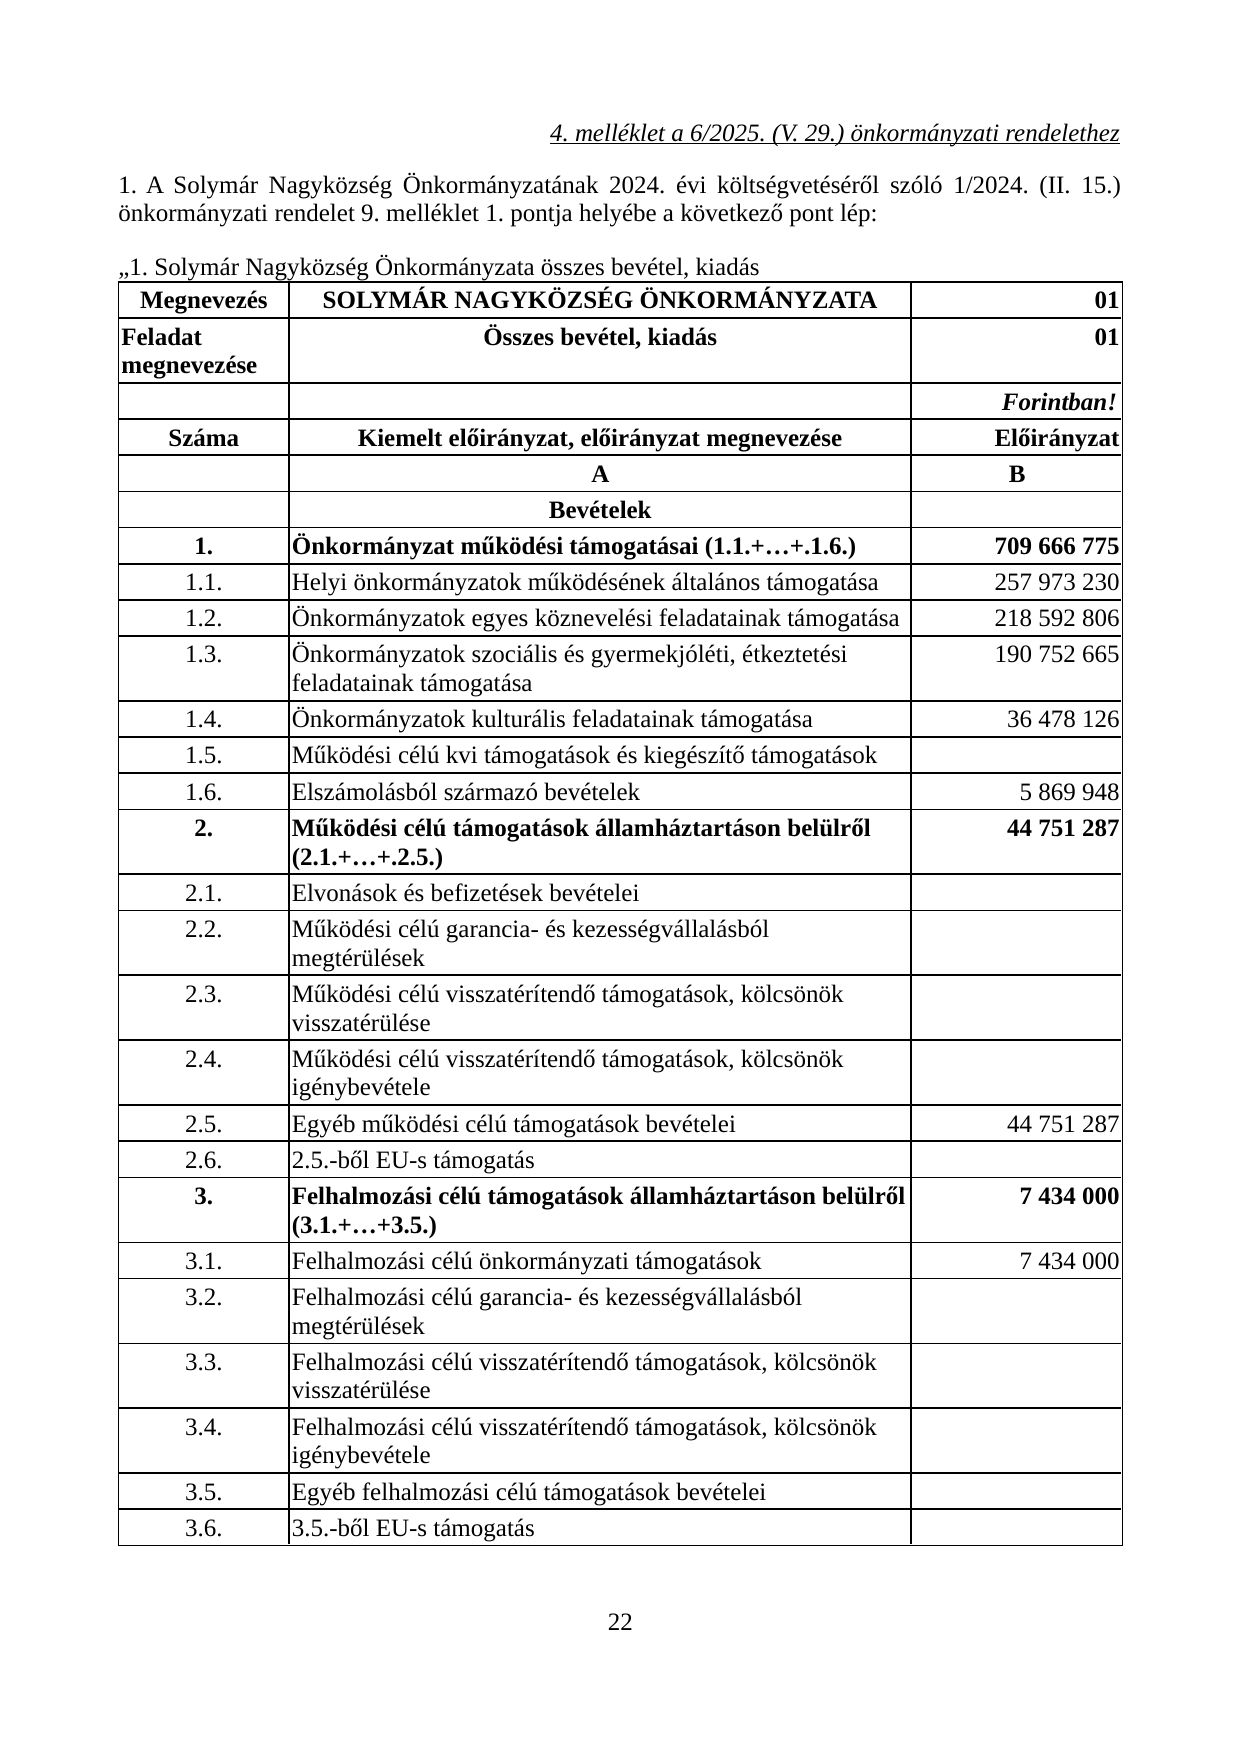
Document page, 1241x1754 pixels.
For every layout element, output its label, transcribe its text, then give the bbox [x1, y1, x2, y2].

table_cell 3.6. [119, 1510, 288, 1544]
table_cell 1.1. [119, 565, 288, 599]
table_cell Felhalmozási célú támogatások államháztartáson belülről (3.1.+…+3.5.) [290, 1178, 910, 1241]
table_cell [912, 1407, 1122, 1472]
table_cell 1.6. [119, 774, 288, 808]
table_cell Működési célú támogatások államháztartáson belülről (2.1.+…+.2.5.) [290, 810, 910, 873]
table_cell Összes bevétel, kiadás [290, 319, 910, 382]
table_cell [119, 492, 288, 527]
table_cell Előirányzat [912, 418, 1122, 454]
table_cell Felhalmozási célú önkormányzati támogatások [290, 1243, 910, 1277]
table_cell Felhalmozási célú visszatérítendő támogatások, kölcsönök visszatérülése [290, 1344, 910, 1407]
table_header 01 [912, 283, 1122, 317]
table_cell 257 973 230 [912, 563, 1122, 599]
table_cell [912, 736, 1122, 772]
table_cell Működési célú garancia- és kezességvállalásból megtérülések [290, 911, 910, 974]
table_header Megnevezés [119, 283, 288, 317]
table_cell 2.5. [119, 1106, 288, 1140]
table_cell Kiemelt előirányzat, előirányzat megnevezése [290, 420, 910, 454]
table_cell 1. [119, 528, 288, 563]
table_cell 44 751 287 [912, 1104, 1122, 1140]
table_cell 1.5. [119, 738, 288, 772]
table_cell [290, 384, 910, 418]
table_cell A [290, 456, 910, 491]
table_cell 2.4. [119, 1041, 288, 1104]
table_cell 3. [119, 1178, 288, 1241]
table_cell [119, 456, 288, 491]
table_cell Önkormányzat működési támogatásai (1.1.+…+.1.6.) [290, 528, 910, 563]
table_cell Helyi önkormányzatok működésének általános támogatása [290, 565, 910, 599]
table_cell Önkormányzatok egyes köznevelési feladatainak támogatása [290, 601, 910, 635]
table_cell 1.4. [119, 702, 288, 736]
table_cell Elvonások és befizetések bevételei [290, 875, 910, 909]
table_cell Működési célú kvi támogatások és kiegészítő támogatások [290, 738, 910, 772]
table_cell Működési célú visszatérítendő támogatások, kölcsönök igénybevétele [290, 1041, 910, 1104]
table_cell [912, 1343, 1122, 1407]
text 1. A Solymár Nagyközség Önkormányzatának 2024. évi költségvetéséről szóló 1/2024. (II. 15.) önkormányzati rendelet 9. melléklet 1. pontja helyébe a következő pont lép: [118, 170, 1122, 227]
table_cell [912, 1039, 1122, 1104]
table_cell 2.2. [119, 911, 288, 974]
table_cell 3.5. [119, 1474, 288, 1508]
table_cell 7 434 000 [912, 1176, 1122, 1241]
table_cell [912, 1278, 1122, 1342]
table_cell Feladat megnevezése [119, 319, 288, 382]
table_cell 709 666 775 [912, 527, 1122, 563]
table_cell [912, 491, 1122, 527]
table_cell 2. [119, 810, 288, 873]
text 4. melléklet a 6/2025. (V. 29.) önkormányzati rendelethez [118, 118, 1122, 147]
table_cell 3.3. [119, 1344, 288, 1407]
table_cell Önkormányzatok kulturális feladatainak támogatása [290, 702, 910, 736]
table_cell 2.6. [119, 1142, 288, 1176]
table_cell 01 [912, 317, 1122, 382]
table_cell Forintban! [912, 382, 1122, 418]
table_cell 2.5.-ből EU-s támogatás [290, 1142, 910, 1176]
table_cell Felhalmozási célú garancia- és kezességvállalásból megtérülések [290, 1279, 910, 1342]
table_header SOLYMÁR NAGYKÖZSÉG ÖNKORMÁNYZATA [290, 283, 910, 317]
table_cell 2.1. [119, 875, 288, 909]
table_cell Felhalmozási célú visszatérítendő támogatások, kölcsönök igénybevétele [290, 1409, 910, 1472]
table_cell Működési célú visszatérítendő támogatások, kölcsönök visszatérülése [290, 976, 910, 1039]
table_cell B [912, 454, 1122, 491]
table_cell [912, 974, 1122, 1039]
table_cell [912, 1472, 1122, 1508]
table_cell [912, 1508, 1122, 1544]
text „1. Solymár Nagyközség Önkormányzata összes bevétel, kiadás [118, 252, 1122, 281]
table_cell Elszámolásból származó bevételek [290, 774, 910, 808]
table_cell [912, 1140, 1122, 1176]
table_cell 2.3. [119, 976, 288, 1039]
table_cell 3.1. [119, 1243, 288, 1277]
table_cell Egyéb működési célú támogatások bevételei [290, 1106, 910, 1140]
table_cell 3.5.-ből EU-s támogatás [290, 1510, 910, 1544]
table_cell 7 434 000 [912, 1241, 1122, 1277]
table_cell 3.2. [119, 1279, 288, 1342]
table_cell 44 751 287 [912, 809, 1122, 873]
table_cell [912, 873, 1122, 909]
table_cell 5 869 948 [912, 772, 1122, 808]
table_cell 1.2. [119, 601, 288, 635]
table_cell 218 592 806 [912, 599, 1122, 635]
table_cell [912, 910, 1122, 974]
table_cell Önkormányzatok szociális és gyermekjóléti, étkeztetési feladatainak támogatása [290, 637, 910, 700]
table_cell 36 478 126 [912, 700, 1122, 736]
table_cell 190 752 665 [912, 635, 1122, 700]
table_cell Bevételek [290, 492, 910, 527]
table_cell 3.4. [119, 1409, 288, 1472]
table_cell 1.3. [119, 637, 288, 700]
table_cell Egyéb felhalmozási célú támogatások bevételei [290, 1474, 910, 1508]
table_cell [119, 384, 288, 418]
table_cell Száma [119, 420, 288, 454]
